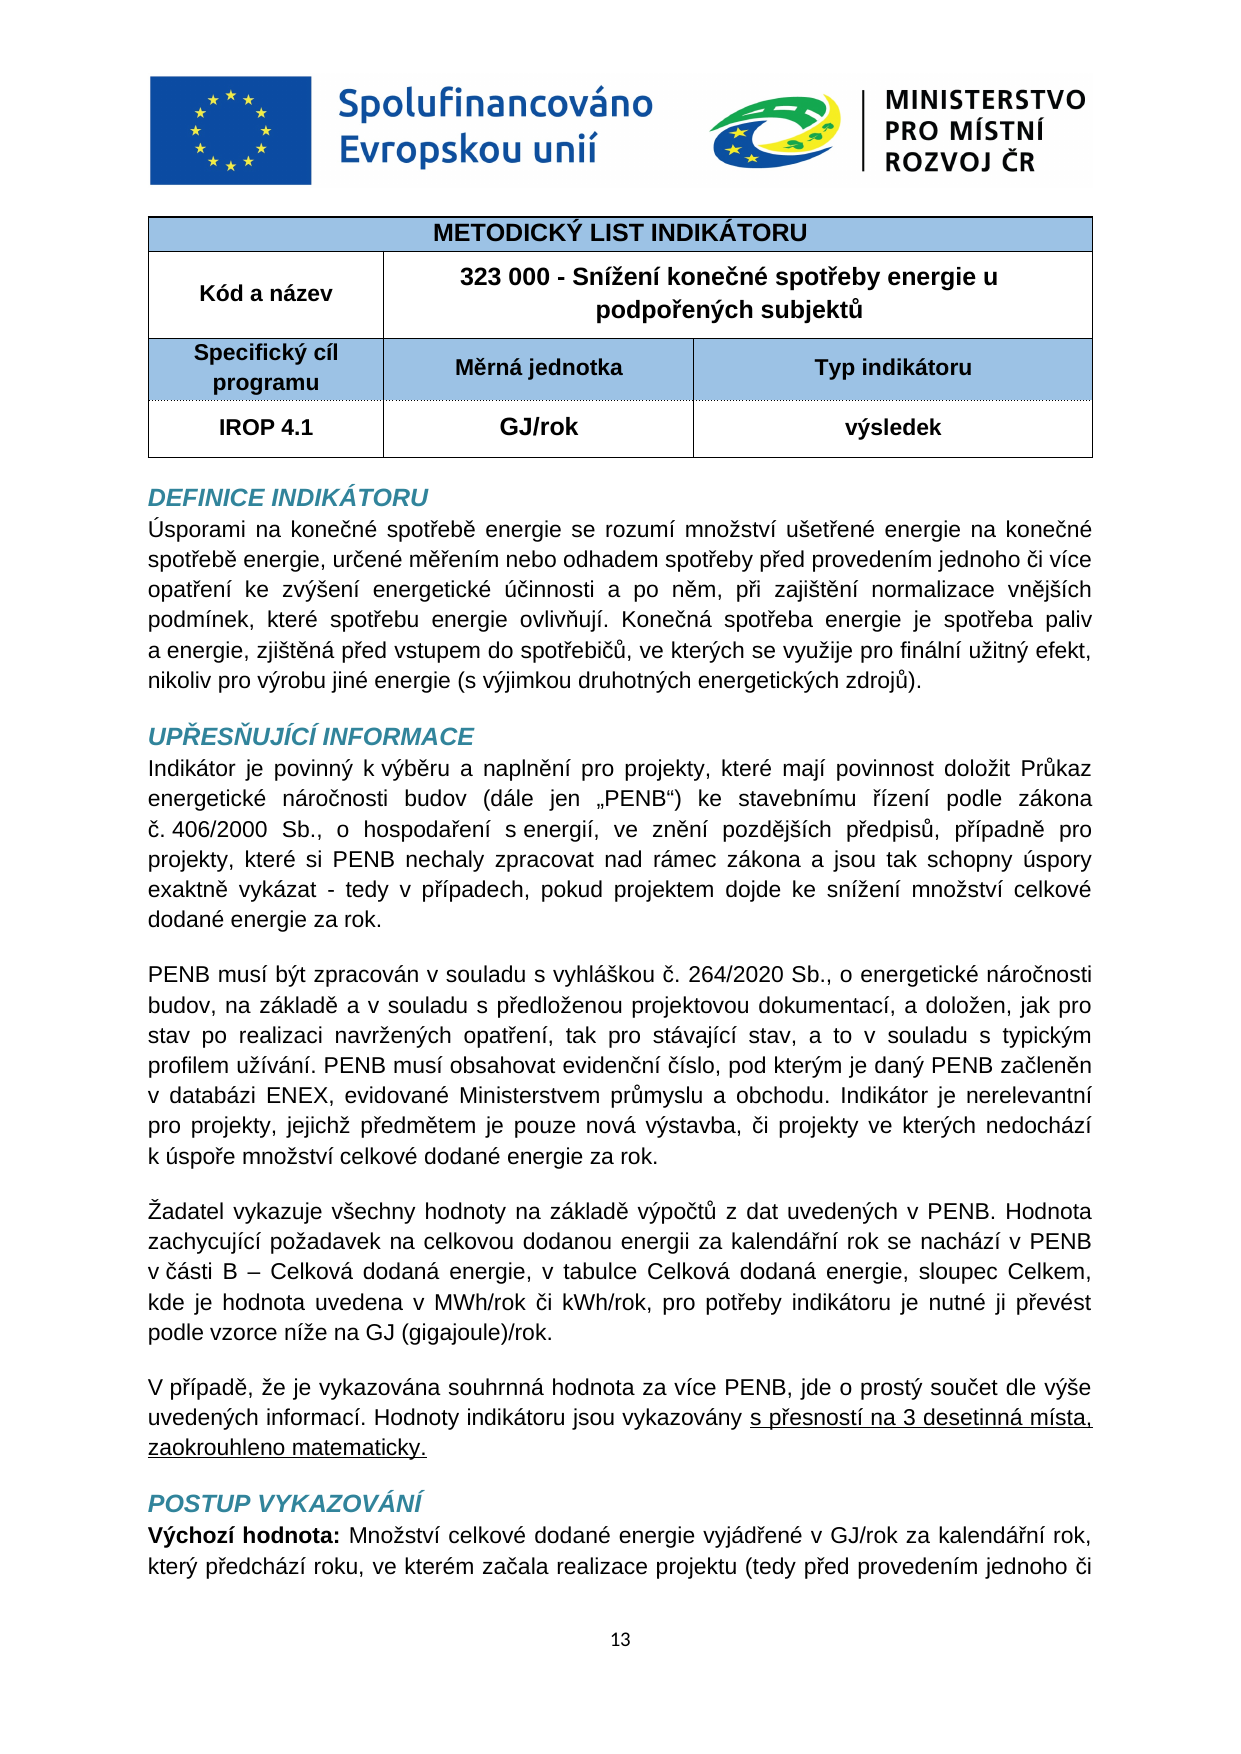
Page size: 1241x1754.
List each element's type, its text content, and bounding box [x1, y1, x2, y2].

text PENB musí být zpracován v souladu s vyhláškou č. 264/2020 Sb., o energetické náročnosti budov, na základě a v souladu s předloženou projektovou dokumentací, a doložen, jak pro stav po realizaci navržených opatření, tak pro stávající stav, a to v souladu s typickým profilem užívání. PENB musí obsahovat evidenční číslo, pod kterým je daný PENB začleněn v databázi ENEX, evidované Ministerstvem průmyslu a obchodu. Indikátor je nerelevantní pro projekty, jejichž předmětem je pouze nová výstavba, či projekty ve kterých nedochází k úspoře množství celkové dodané energie za rok. [148, 961, 1093, 1169]
picture [147, 73, 1093, 188]
table_cell Specifický cíl programu [149, 339, 383, 400]
text postup vykazování [148, 1489, 1093, 1518]
table_cell výsledek [694, 400, 1092, 457]
table_cell Typ indikátoru [694, 339, 1092, 400]
table_cell Kód a název [149, 252, 383, 338]
table_cell 323 000 - Snížení konečné spotřeby energie u podpořených subjektů [384, 252, 1092, 338]
text Žadatel vykazuje všechny hodnoty na základě výpočtů z dat uvedených v PENB. Hodnota zachycující požadavek na celkovou dodanou energii za kalendářní rok se nachází v PENB v části B – Celková dodaná energie, v tabulce Celková dodaná energie, sloupec Celkem, kde je hodnota uvedena v MWh/rok či kWh/rok, pro potřeby indikátoru je nutné ji převést podle vzorce níže na GJ (gigajoule)/rok. [148, 1198, 1093, 1345]
table_cell IROP 4.1 [149, 400, 383, 457]
table_header METODICKÝ LIST INDIKÁTORU [149, 218, 1092, 251]
text Definice indikátoru [148, 483, 1093, 512]
text Úsporami na konečné spotřebě energie se rozumí množství ušetřené energie na konečné spotřebě energie, určené měřením nebo odhadem spotřeby před provedením jednoho či více opatření ke zvýšení energetické účinnosti a po něm, při zajištění normalizace vnějších podmínek, které spotřebu energie ovlivňují. Konečná spotřeba energie je spotřeba paliv a energie, zjištěná před vstupem do spotřebičů, ve kterých se využije pro finální užitný efekt, nikoliv pro výrobu jiné energie (s výjimkou druhotných energetických zdrojů). [148, 516, 1093, 693]
text Indikátor je povinný k výběru a naplnění pro projekty, které mají povinnost doložit Průkaz energetické náročnosti budov (dále jen „PENB“) ke stavebnímu řízení podle zákona č. 406/2000 Sb., o hospodaření s energií, ve znění pozdějších předpisů, případně pro projekty, které si PENB nechaly zpracovat nad rámec zákona a jsou tak schopny úspory exaktně vykázat - tedy v případech, pokud projektem dojde ke snížení množství celkové dodané energie za rok. [148, 755, 1093, 932]
table_cell GJ/rok [384, 400, 693, 457]
table_cell Měrná jednotka [384, 339, 693, 400]
text Upřesňující informace [148, 722, 1093, 751]
text V případě, že je vykazována souhrnná hodnota za více PENB, jde o prostý součet dle výše uvedených informací. Hodnoty indikátoru jsou vykazovány s přesností na 3 desetinná místa, zaokrouhleno matematicky. [148, 1374, 1093, 1461]
